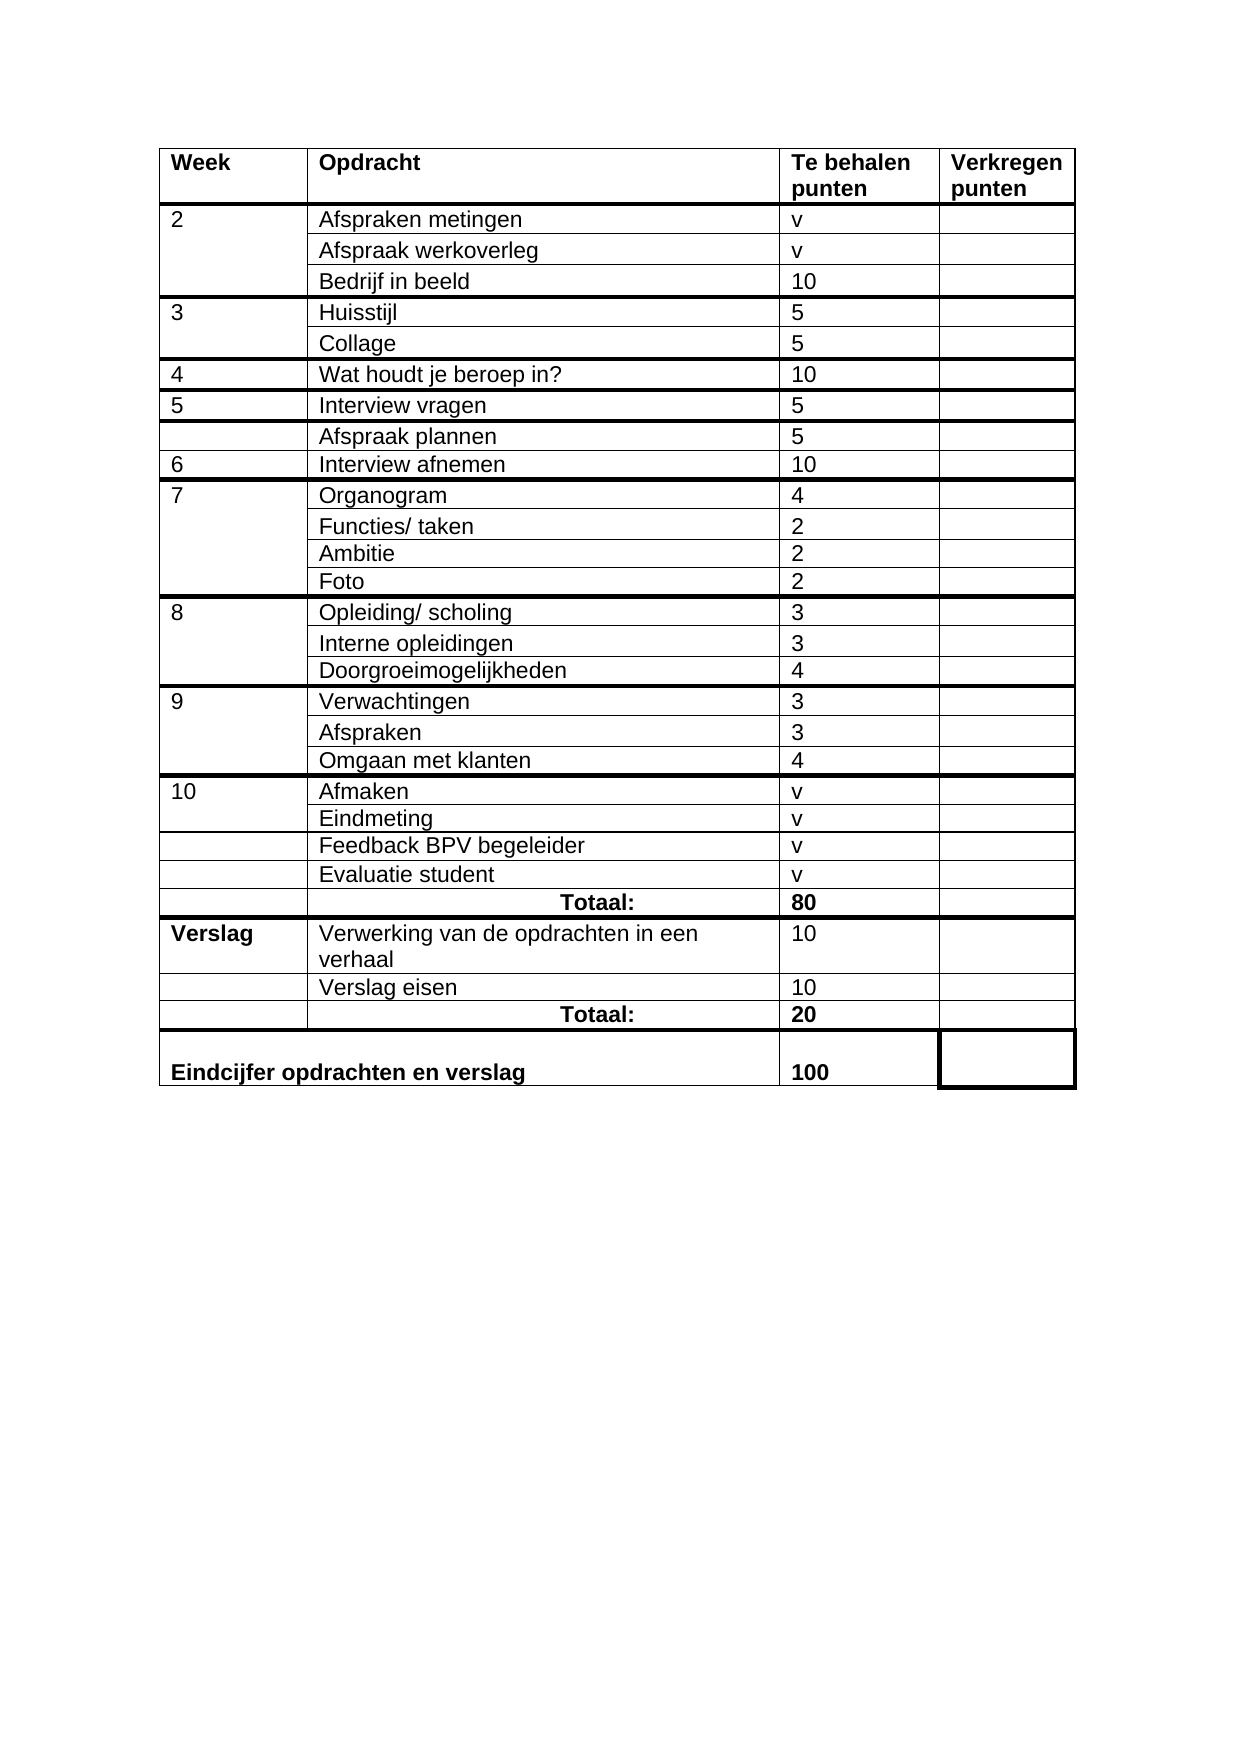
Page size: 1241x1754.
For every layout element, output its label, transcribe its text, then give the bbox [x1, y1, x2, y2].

table_cell [940, 206, 1074, 232]
table_cell [940, 361, 1074, 388]
table_cell Wat houdt je beroep in? [308, 361, 779, 388]
table_cell Organogram [308, 482, 779, 508]
table_cell [940, 234, 1074, 263]
table_cell Interne opleidingen [308, 626, 779, 656]
table_cell 2 [160, 206, 307, 294]
table_cell v [780, 833, 939, 860]
table_header Week [160, 149, 307, 201]
table_cell [940, 657, 1074, 683]
table_cell [160, 1001, 307, 1027]
table_cell Feedback BPV begeleider [308, 833, 779, 860]
table_cell 2 [780, 540, 939, 567]
table_header Opdracht [308, 149, 779, 201]
table_cell 3 [780, 599, 939, 625]
table_cell [940, 265, 1074, 294]
table_cell [160, 974, 307, 1000]
table_cell 2 [780, 509, 939, 539]
table_cell 10 [780, 265, 939, 294]
table_cell v [780, 805, 939, 831]
table_cell 100 [780, 1032, 937, 1085]
table_cell 5 [780, 392, 939, 419]
table_cell Afmaken [308, 778, 779, 804]
table_cell Verslag eisen [308, 974, 779, 1000]
table_cell v [780, 206, 939, 232]
table_cell 5 [780, 327, 939, 357]
table_cell 5 [160, 392, 307, 419]
table_cell [940, 974, 1074, 1000]
table_cell Opleiding/ scholing [308, 599, 779, 625]
table_cell [940, 599, 1074, 625]
table_cell [940, 568, 1074, 594]
table_cell Huisstijl [308, 299, 779, 326]
table_cell Verwachtingen [308, 688, 779, 714]
table_cell 5 [780, 423, 939, 450]
table_cell 4 [780, 482, 939, 508]
table_header Te behalen punten [780, 149, 939, 201]
table_cell Verwerking van de opdrachten in een verhaal [308, 920, 779, 973]
table_cell 7 [160, 482, 307, 594]
table_cell Foto [308, 568, 779, 594]
table_cell 5 [780, 299, 939, 326]
table_cell 4 [780, 657, 939, 683]
table_cell [940, 805, 1074, 831]
table_cell 10 [780, 361, 939, 388]
table_cell [940, 716, 1074, 746]
table_cell [940, 423, 1074, 450]
table_cell Functies/ taken [308, 509, 779, 539]
table_cell 3 [780, 688, 939, 714]
table_cell [940, 688, 1074, 714]
table_cell [940, 482, 1074, 508]
table_cell [940, 540, 1074, 567]
table_cell [940, 626, 1074, 656]
table_cell Evaluatie student [308, 861, 779, 888]
table_cell [940, 327, 1074, 357]
table_cell [940, 392, 1074, 419]
table_cell [940, 451, 1074, 477]
table_cell [940, 833, 1074, 860]
table_cell Ambitie [308, 540, 779, 567]
table_cell [940, 1001, 1074, 1027]
table_cell 4 [160, 361, 307, 388]
table_cell 3 [160, 299, 307, 357]
table_cell 10 [780, 920, 939, 973]
table_cell 4 [780, 747, 939, 773]
table_cell [940, 920, 1074, 973]
table_cell v [780, 234, 939, 263]
table_cell Afspraak werkoverleg [308, 234, 779, 263]
table_cell Afspraken metingen [308, 206, 779, 232]
table_cell Interview vragen [308, 392, 779, 419]
table_cell Collage [308, 327, 779, 357]
table_cell v [780, 861, 939, 888]
table_cell 20 [780, 1001, 939, 1027]
table_cell [940, 299, 1074, 326]
table_cell [942, 1032, 1073, 1085]
table_cell 9 [160, 688, 307, 773]
table_cell [940, 747, 1074, 773]
table_cell 10 [780, 451, 939, 477]
table_cell Eindcijfer opdrachten en verslag [160, 1032, 779, 1085]
table_cell Verslag [160, 920, 307, 973]
table_cell Totaal: [308, 889, 779, 915]
table_cell Interview afnemen [308, 451, 779, 477]
table_cell [160, 833, 307, 860]
table_cell 6 [160, 451, 307, 477]
table_cell Afspraken [308, 716, 779, 746]
table_cell 2 [780, 568, 939, 594]
table_cell 3 [780, 716, 939, 746]
table_cell [940, 778, 1074, 804]
table_cell 10 [160, 778, 307, 831]
table_cell 10 [780, 974, 939, 1000]
table_header Verkregen punten [940, 149, 1074, 201]
table_cell Eindmeting [308, 805, 779, 831]
table_cell [940, 861, 1074, 888]
table_cell Bedrijf in beeld [308, 265, 779, 294]
table_cell 8 [160, 599, 307, 683]
table_cell 3 [780, 626, 939, 656]
table_cell [940, 509, 1074, 539]
table_cell [160, 861, 307, 888]
table_cell Afspraak plannen [308, 423, 779, 450]
table_cell Omgaan met klanten [308, 747, 779, 773]
table_cell Totaal: [308, 1001, 779, 1027]
table_cell [940, 889, 1074, 915]
table_cell 80 [780, 889, 939, 915]
table_cell Doorgroeimogelijkheden [308, 657, 779, 683]
table_cell v [780, 778, 939, 804]
table_cell [160, 889, 307, 915]
table_cell [160, 423, 307, 450]
